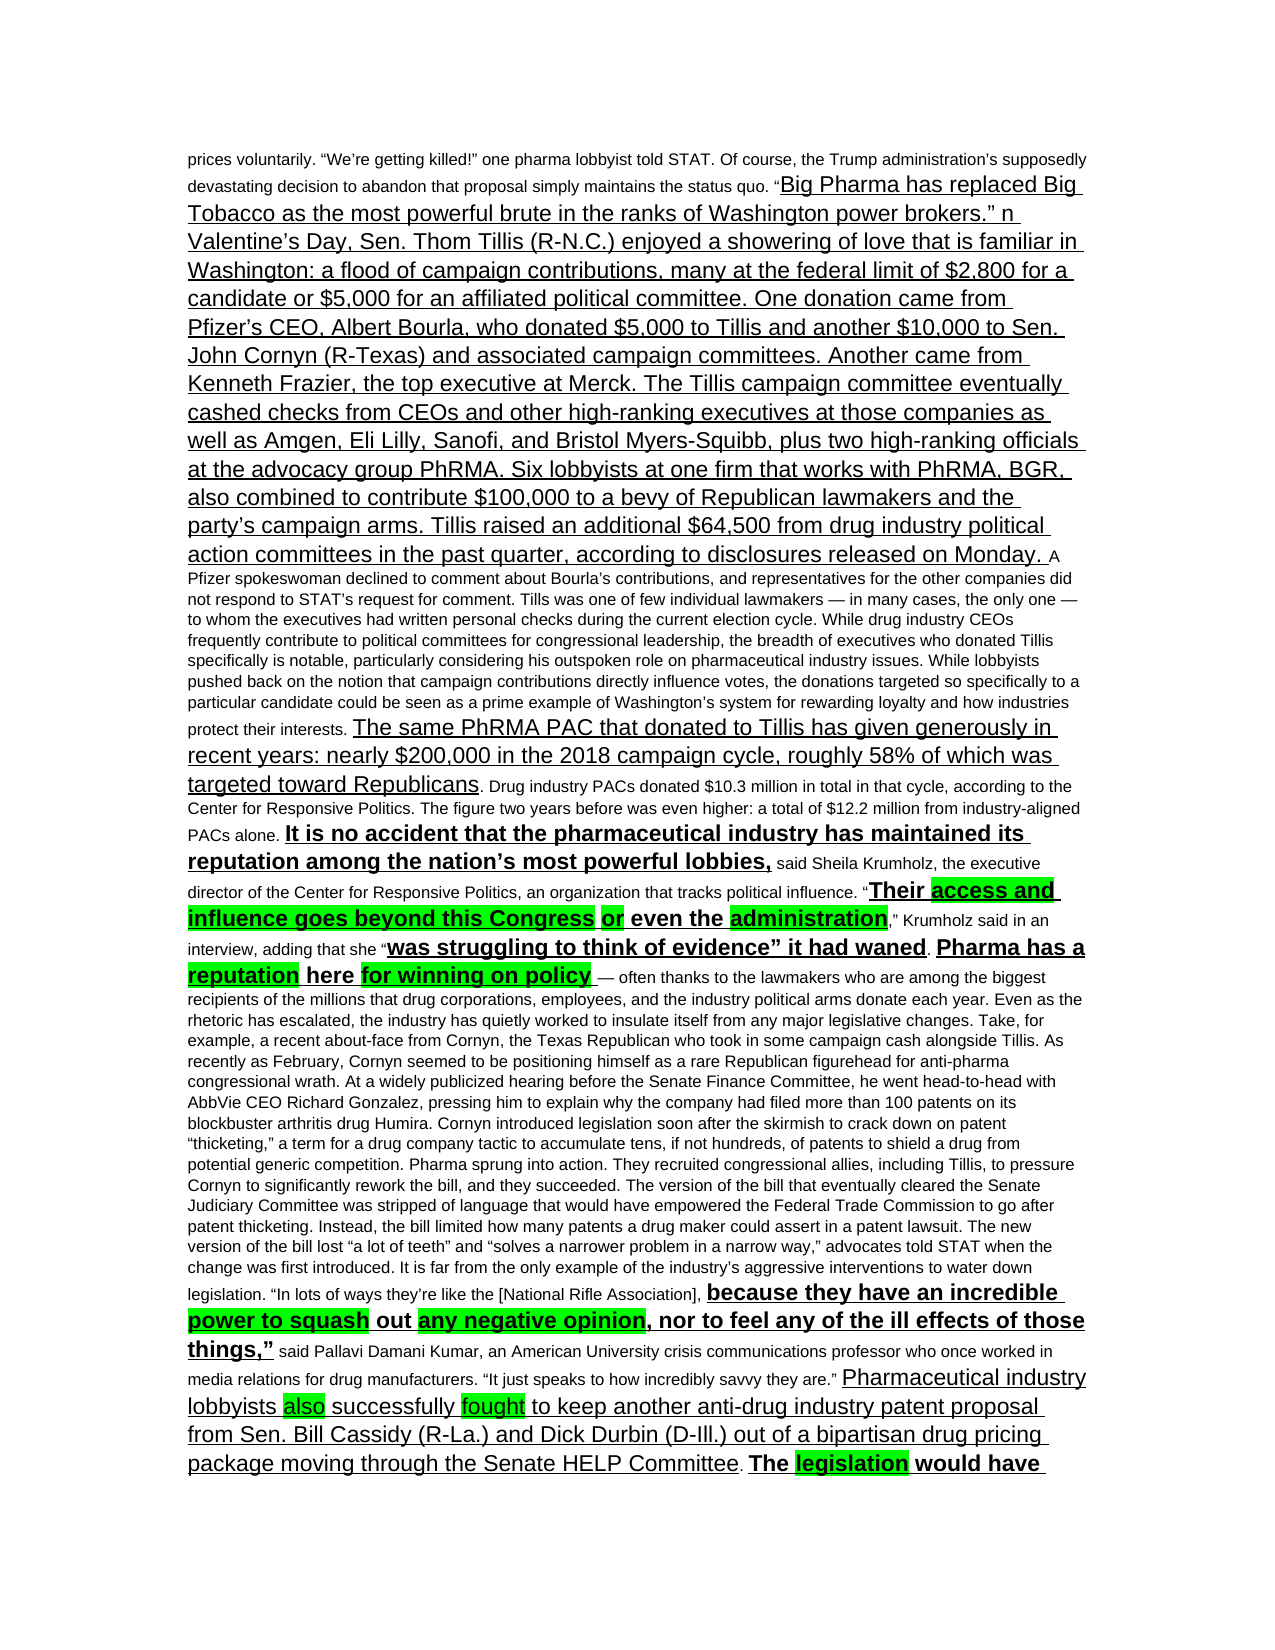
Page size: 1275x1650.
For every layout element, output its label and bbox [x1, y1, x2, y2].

text [187, 150, 1087, 1476]
